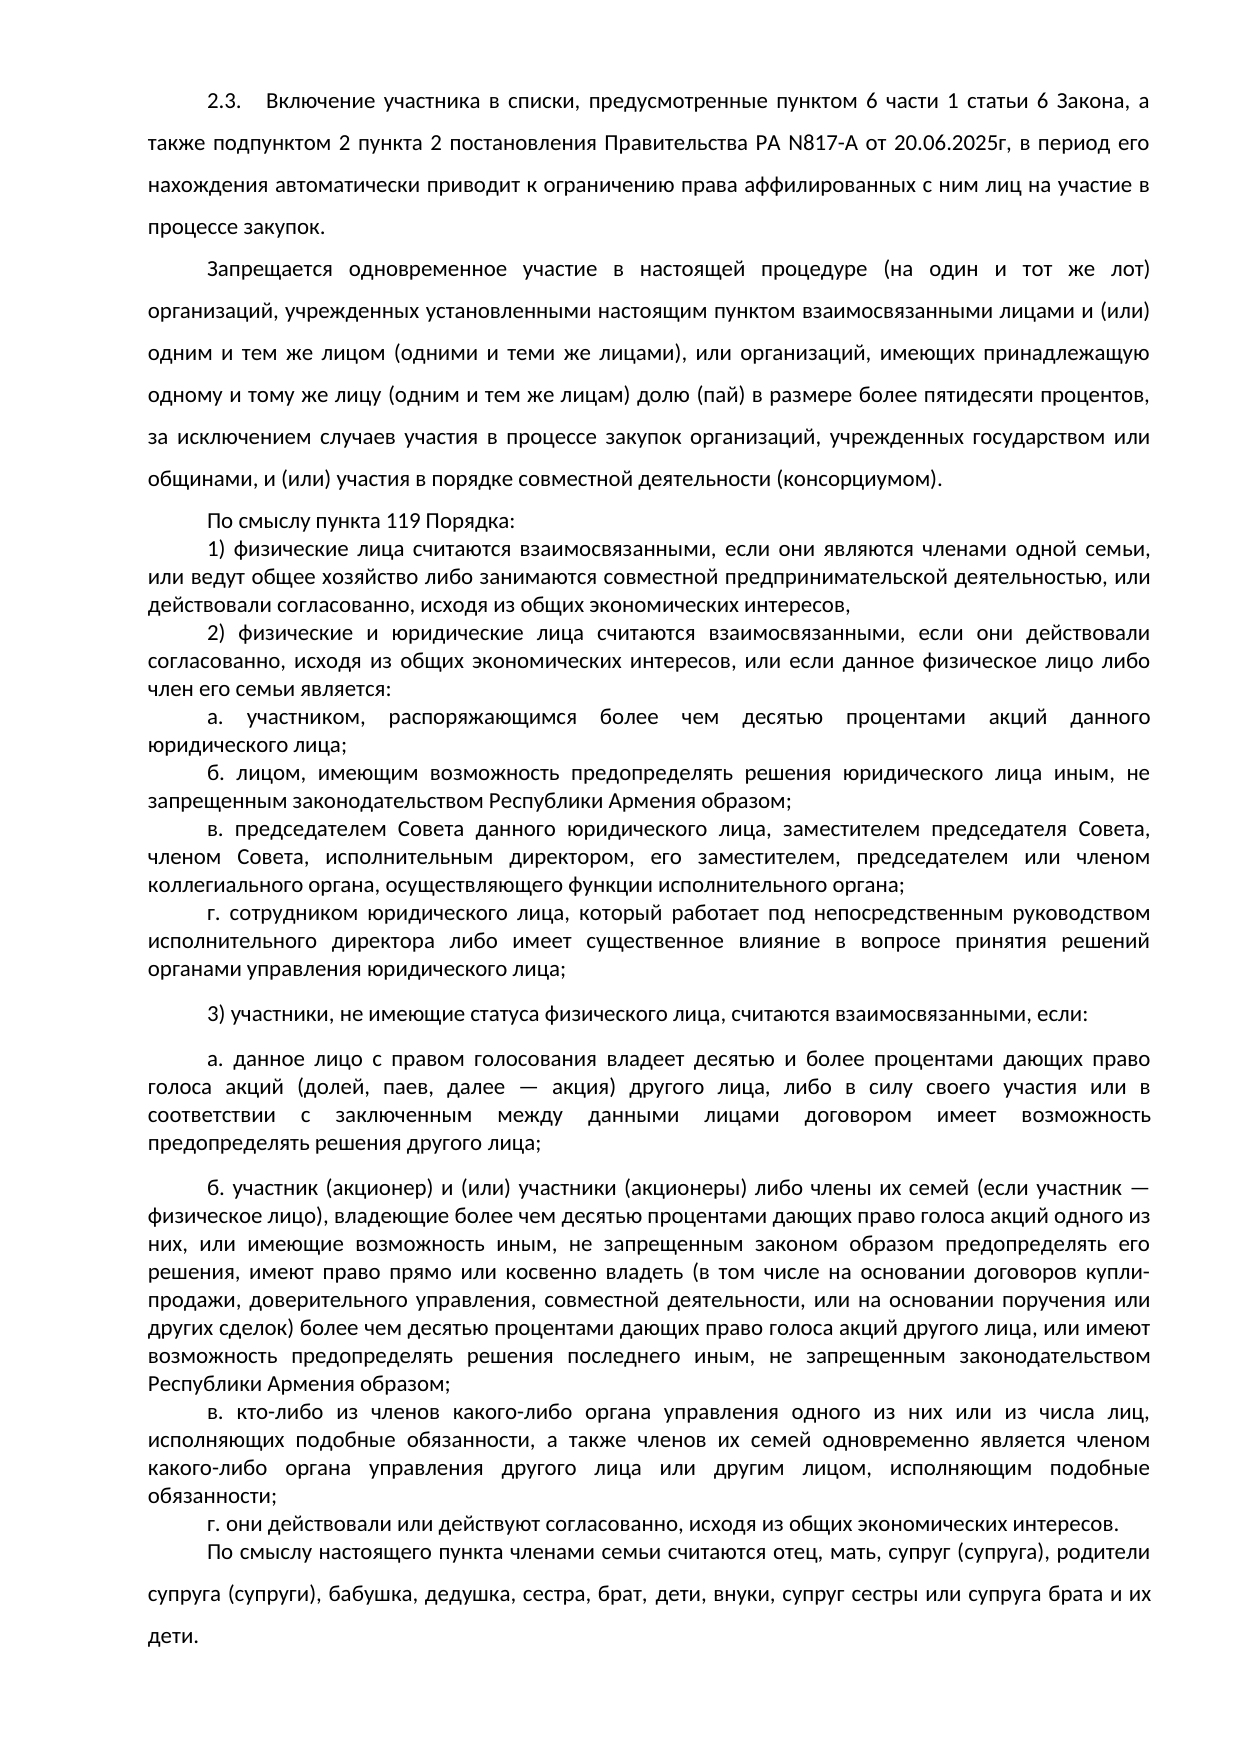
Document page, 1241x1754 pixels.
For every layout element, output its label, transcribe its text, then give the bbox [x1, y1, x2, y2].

text в. председателем Совета данного юридического лица, заместителем председателя Совета, членом Совета, исполнительным директором, его заместителем, председателем или членом коллегиального органа, осуществляющего функции исполнительного органа; [148, 814, 1152, 898]
text г. они действовали или действуют согласованно, исходя из общих экономических интересов. [148, 1509, 1152, 1537]
text 3) участники, не имеющие статуса физического лица, считаются взаимосвязанными, если: [148, 999, 1152, 1027]
text а. данное лицо с правом голосования владеет десятью и более процентами дающих право голоса акций (долей, паев, далее — акция) другого лица, либо в силу своего участия или в соответствии с заключенным между данными лицами договором имеет возможность предопределять решения другого лица; [148, 1044, 1152, 1156]
text г. сотрудником юридического лица, который работает под непосредственным руководством исполнительного директора либо имеет существенное влияние в вопросе принятия решений органами управления юридического лица; [148, 898, 1152, 983]
text в. кто-либо из членов какого-либо органа управления одного из них или из числа лиц, исполняющих подобные обязанности, а также членов их семей одновременно является членом какого-либо органа управления другого лица или другим лицом, исполняющим подобные обязанности; [148, 1397, 1152, 1509]
text По смыслу настоящего пункта членами семьи считаются отец, мать, супруг (супруга), родители супруга (супруги), бабушка, дедушка, сестра, брат, дети, внуки, супруг сестры или супруга брата и их дети. [148, 1537, 1152, 1649]
text б. участник (акционер) и (или) участники (акционеры) либо члены их семей (если участник — физическое лицо), владеющие более чем десятью процентами дающих право голоса акций одного из них, или имеющие возможность иным, не запрещенным законом образом предопределять его решения, имеют право прямо или косвенно владеть (в том числе на основании договоров купли-продажи, доверительного управления, совместной деятельности, или на основании поручения или других сделок) более чем десятью процентами дающих право голоса акций другого лица, или имеют возможность предопределять решения последнего иным, не запрещенным законодательством Республики Армения образом; [148, 1173, 1152, 1397]
text 1) физические лица считаются взаимосвязанными, если они являются членами одной семьи, или ведут общее хозяйство либо занимаются совместной предпринимательской деятельностью, или действовали согласованно, исходя из общих экономических интересов, [148, 534, 1152, 618]
text 2) физические и юридические лица считаются взаимосвязанными, если они действовали согласованно, исходя из общих экономических интересов, или если данное физическое лицо либо член его семьи является: [148, 618, 1152, 702]
text По смыслу пункта 119 Порядка: [148, 506, 1152, 534]
text б. лицом, имеющим возможность предопределять решения юридического лица иным, не запрещенным законодательством Республики Армения образом; [148, 758, 1152, 814]
text 2.3. Включение участника в списки, предусмотренные пунктом 6 части 1 статьи 6 Закона, а также подпунктом 2 пункта 2 постановления Правительства РА N817-А от 20.06.2025г, в период его нахождения автоматически приводит к ограничению права аффилированных с ним лиц на участие в процессе закупок. [148, 86, 1152, 240]
text Запрещается одновременное участие в настоящей процедуре (на один и тот же лот) организаций, учрежденных установленными настоящим пунктом взаимосвязанными лицами и (или) одним и тем же лицом (одними и теми же лицами), или организаций, имеющих принадлежащую одному и тому же лицу (одним и тем же лицам) долю (пай) в размере более пятидесяти процентов, за исключением случаев участия в процессе закупок организаций, учрежденных государством или общинами, и (или) участия в порядке совместной деятельности (консорциумом). [148, 254, 1152, 492]
text а. участником, распоряжающимся более чем десятью процентами акций данного юридического лица; [148, 702, 1152, 758]
